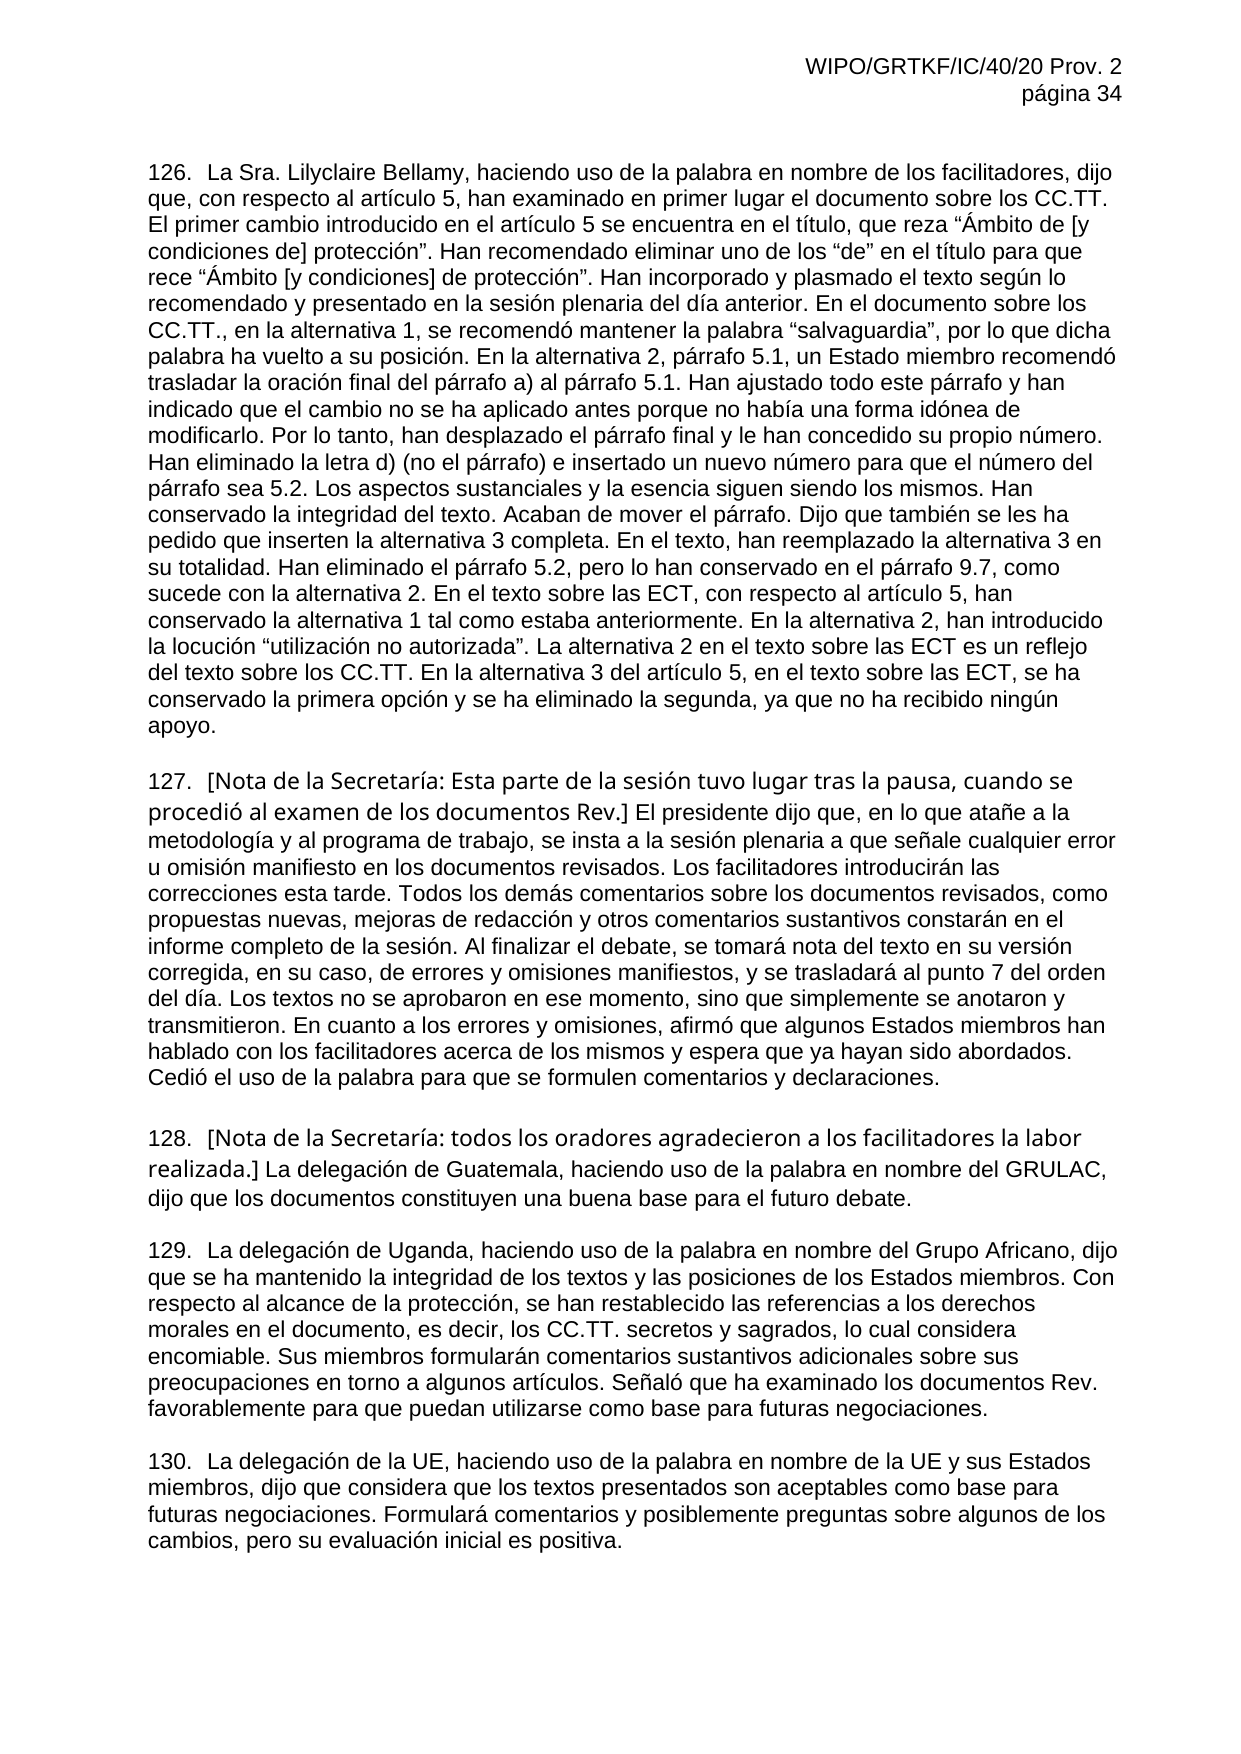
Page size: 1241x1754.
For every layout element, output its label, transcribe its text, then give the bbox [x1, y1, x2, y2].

list La delegación de Uganda, haciendo uso de la palabra en nombre del Grupo Africano, dijo que se ha mantenido la integridad de los textos y las posiciones de los Estados miembros. Con respecto al alcance de la protección, se han restablecido las referencias a los derechos morales en el documento, es decir, los CC.TT. secretos y sagrados, lo cual considera encomiable. Sus miembros formularán comentarios sustantivos adicionales sobre sus preocupaciones en torno a algunos artículos. Señaló que ha examinado los documentos Rev. favorablemente para que puedan utilizarse como base para futuras negociaciones. [148, 1237, 1122, 1422]
list [Nota de la Secretaría: todos los oradores agradecieron a los facilitadores la labor realizada.] La delegación de Guatemala, haciendo uso de la palabra en nombre del GRULAC, dijo que los documentos constituyen una buena base para el futuro debate. [148, 1122, 1122, 1211]
list [Nota de la Secretaría: Esta parte de la sesión tuvo lugar tras la pausa, cuando se procedió al examen de los documentos Rev.] El presidente dijo que, en lo que atañe a la metodología y al programa de trabajo, se insta a la sesión plenaria a que señale cualquier error u omisión manifiesto en los documentos revisados. Los facilitadores introducirán las correcciones esta tarde. Todos los demás comentarios sobre los documentos revisados, como propuestas nuevas, mejoras de redacción y otros comentarios sustantivos constarán en el informe completo de la sesión. Al finalizar el debate, se tomará nota del texto en su versión corregida, en su caso, de errores y omisiones manifiestos, y se trasladará al punto 7 del orden del día. Los textos no se aprobaron en ese momento, sino que simplemente se anotaron y transmitieron. En cuanto a los errores y omisiones, afirmó que algunos Estados miembros han hablado con los facilitadores acerca de los mismos y espera que ya hayan sido abordados. Cedió el uso de la palabra para que se formulen comentarios y declaraciones. [148, 765, 1122, 1091]
list La delegación de la UE, haciendo uso de la palabra en nombre de la UE y sus Estados miembros, dijo que considera que los textos presentados son aceptables como base para futuras negociaciones. Formulará comentarios y posiblemente preguntas sobre algunos de los cambios, pero su evaluación inicial es positiva. [148, 1448, 1122, 1553]
list La Sra. Lilyclaire Bellamy, haciendo uso de la palabra en nombre de los facilitadores, dijo que, con respecto al artículo 5, han examinado en primer lugar el documento sobre los CC.TT. El primer cambio introducido en el artículo 5 se encuentra en el título, que reza “Ámbito de [y condiciones de] protección”. Han recomendado eliminar uno de los “de” en el título para que rece “Ámbito [y condiciones] de protección”. Han incorporado y plasmado el texto según lo recomendado y presentado en la sesión plenaria del día anterior. En el documento sobre los CC.TT., en la alternativa 1, se recomendó mantener la palabra “salvaguardia”, por lo que dicha palabra ha vuelto a su posición. En la alternativa 2, párrafo 5.1, un Estado miembro recomendó trasladar la oración final del párrafo a) al párrafo 5.1. Han ajustado todo este párrafo y han indicado que el cambio no se ha aplicado antes porque no había una forma idónea de modificarlo. Por lo tanto, han desplazado el párrafo final y le han concedido su propio número. Han eliminado la letra d) (no el párrafo) e insertado un nuevo número para que el número del párrafo sea 5.2. Los aspectos sustanciales y la esencia siguen siendo los mismos. Han conservado la integridad del texto. Acaban de mover el párrafo. Dijo que también se les ha pedido que inserten la alternativa 3 completa. En el texto, han reemplazado la alternativa 3 en su totalidad. Han eliminado el párrafo 5.2, pero lo han conservado en el párrafo 9.7, como sucede con la alternativa 2. En el texto sobre las ECT, con respecto al artículo 5, han conservado la alternativa 1 tal como estaba anteriormente. En la alternativa 2, han introducido la locución “utilización no autorizada”. La alternativa 2 en el texto sobre las ECT es un reflejo del texto sobre los CC.TT. En la alternativa 3 del artículo 5, en el texto sobre las ECT, se ha conservado la primera opción y se ha eliminado la segunda, ya que no ha recibido ningún apoyo. [148, 158, 1122, 738]
